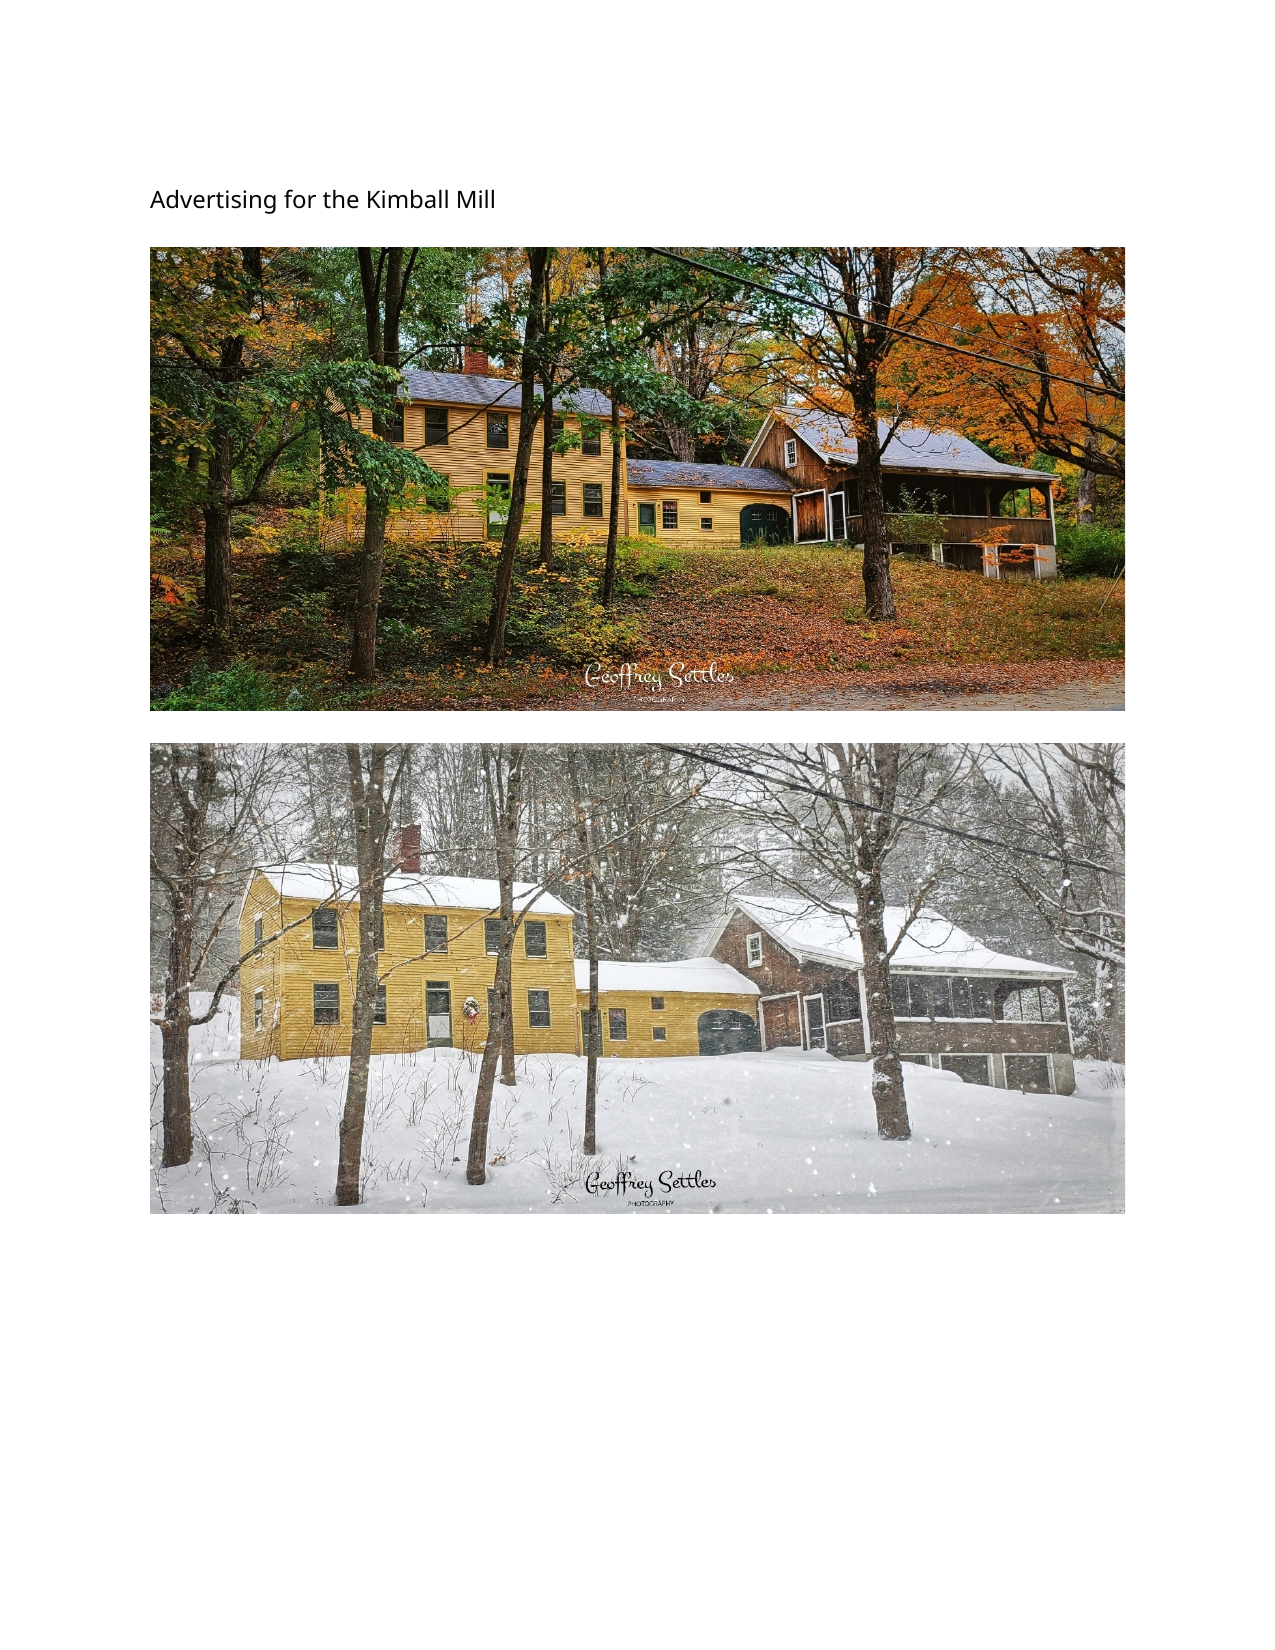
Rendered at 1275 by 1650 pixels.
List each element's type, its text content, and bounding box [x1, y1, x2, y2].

text Advertising for the Kimball Mill [150, 183, 1125, 215]
picture [150, 743, 1125, 1214]
picture [150, 247, 1125, 711]
